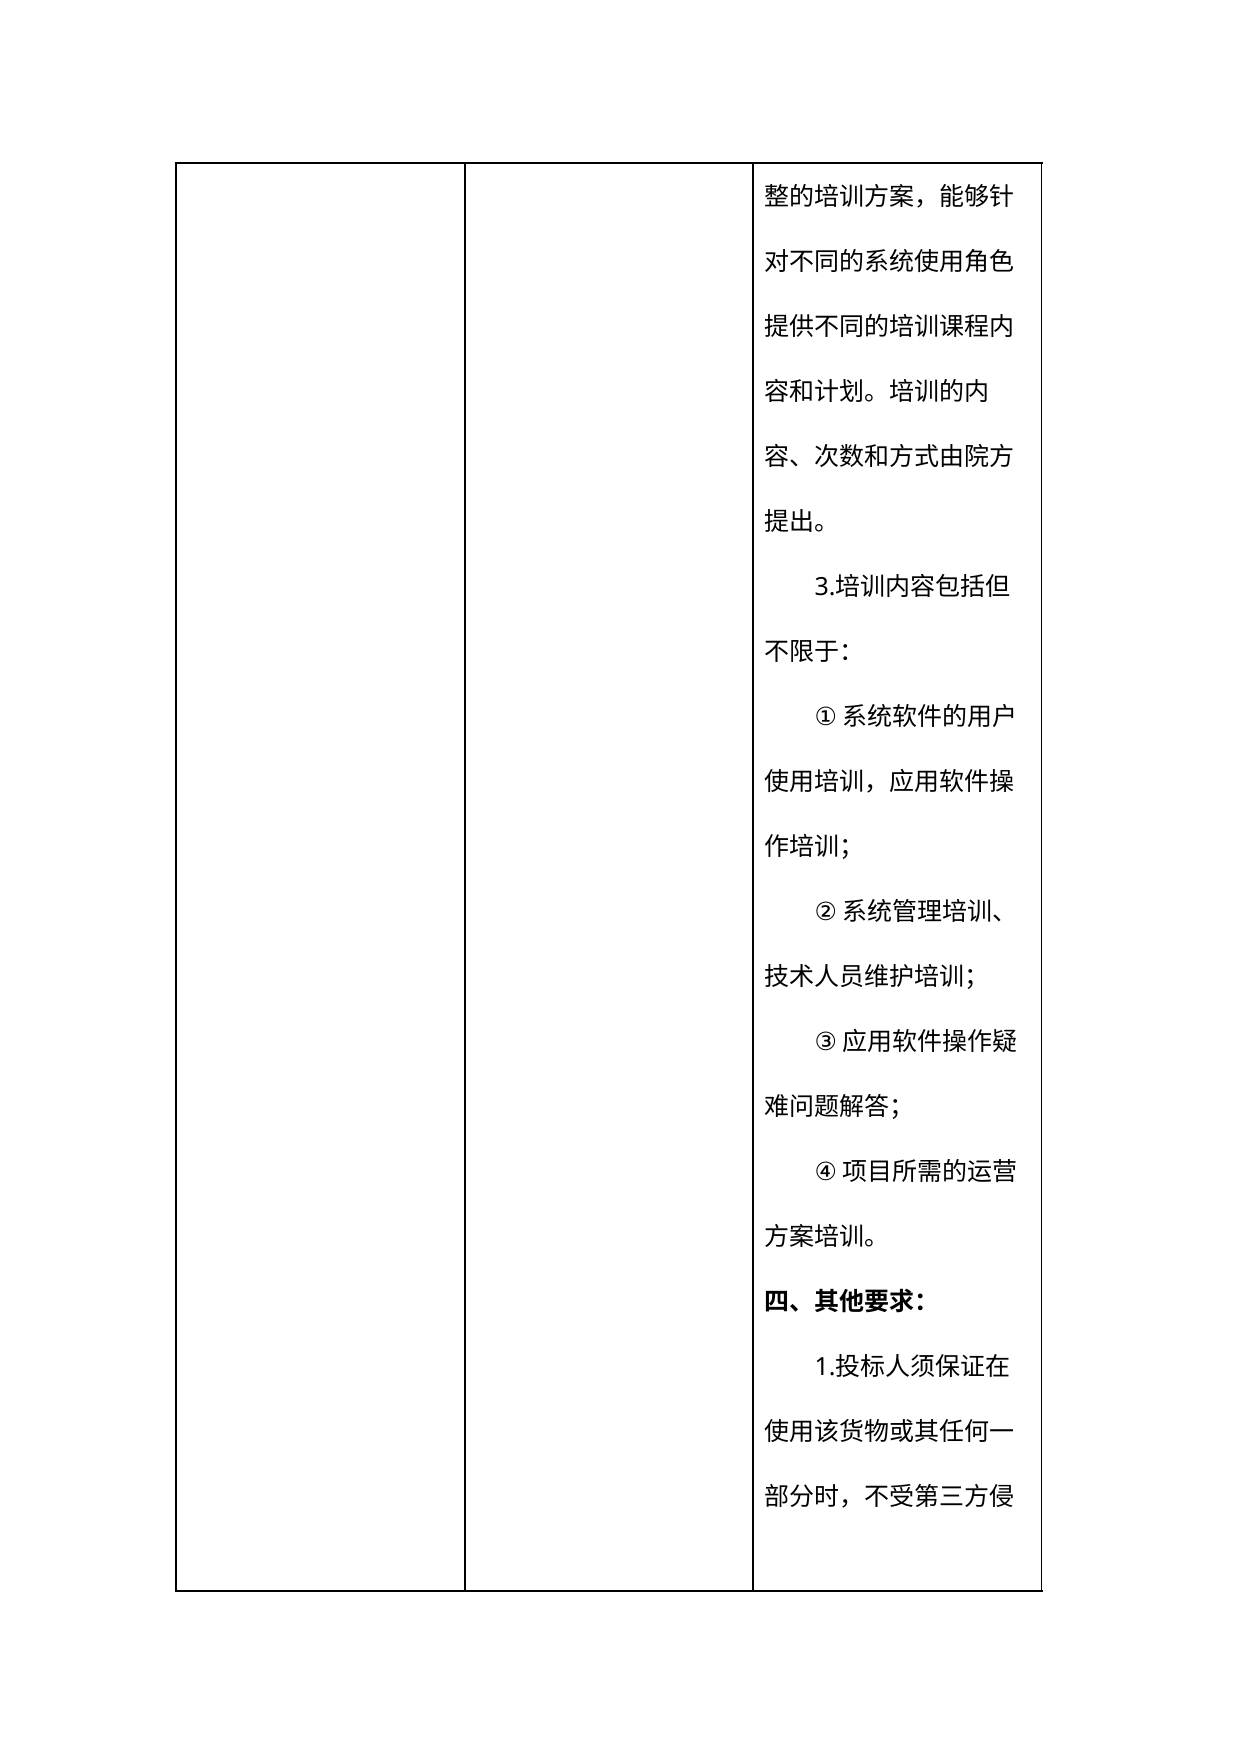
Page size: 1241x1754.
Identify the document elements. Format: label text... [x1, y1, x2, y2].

table_cell [466, 164, 752, 1590]
table_cell 1 [177, 164, 464, 1590]
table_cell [754, 164, 1041, 1590]
